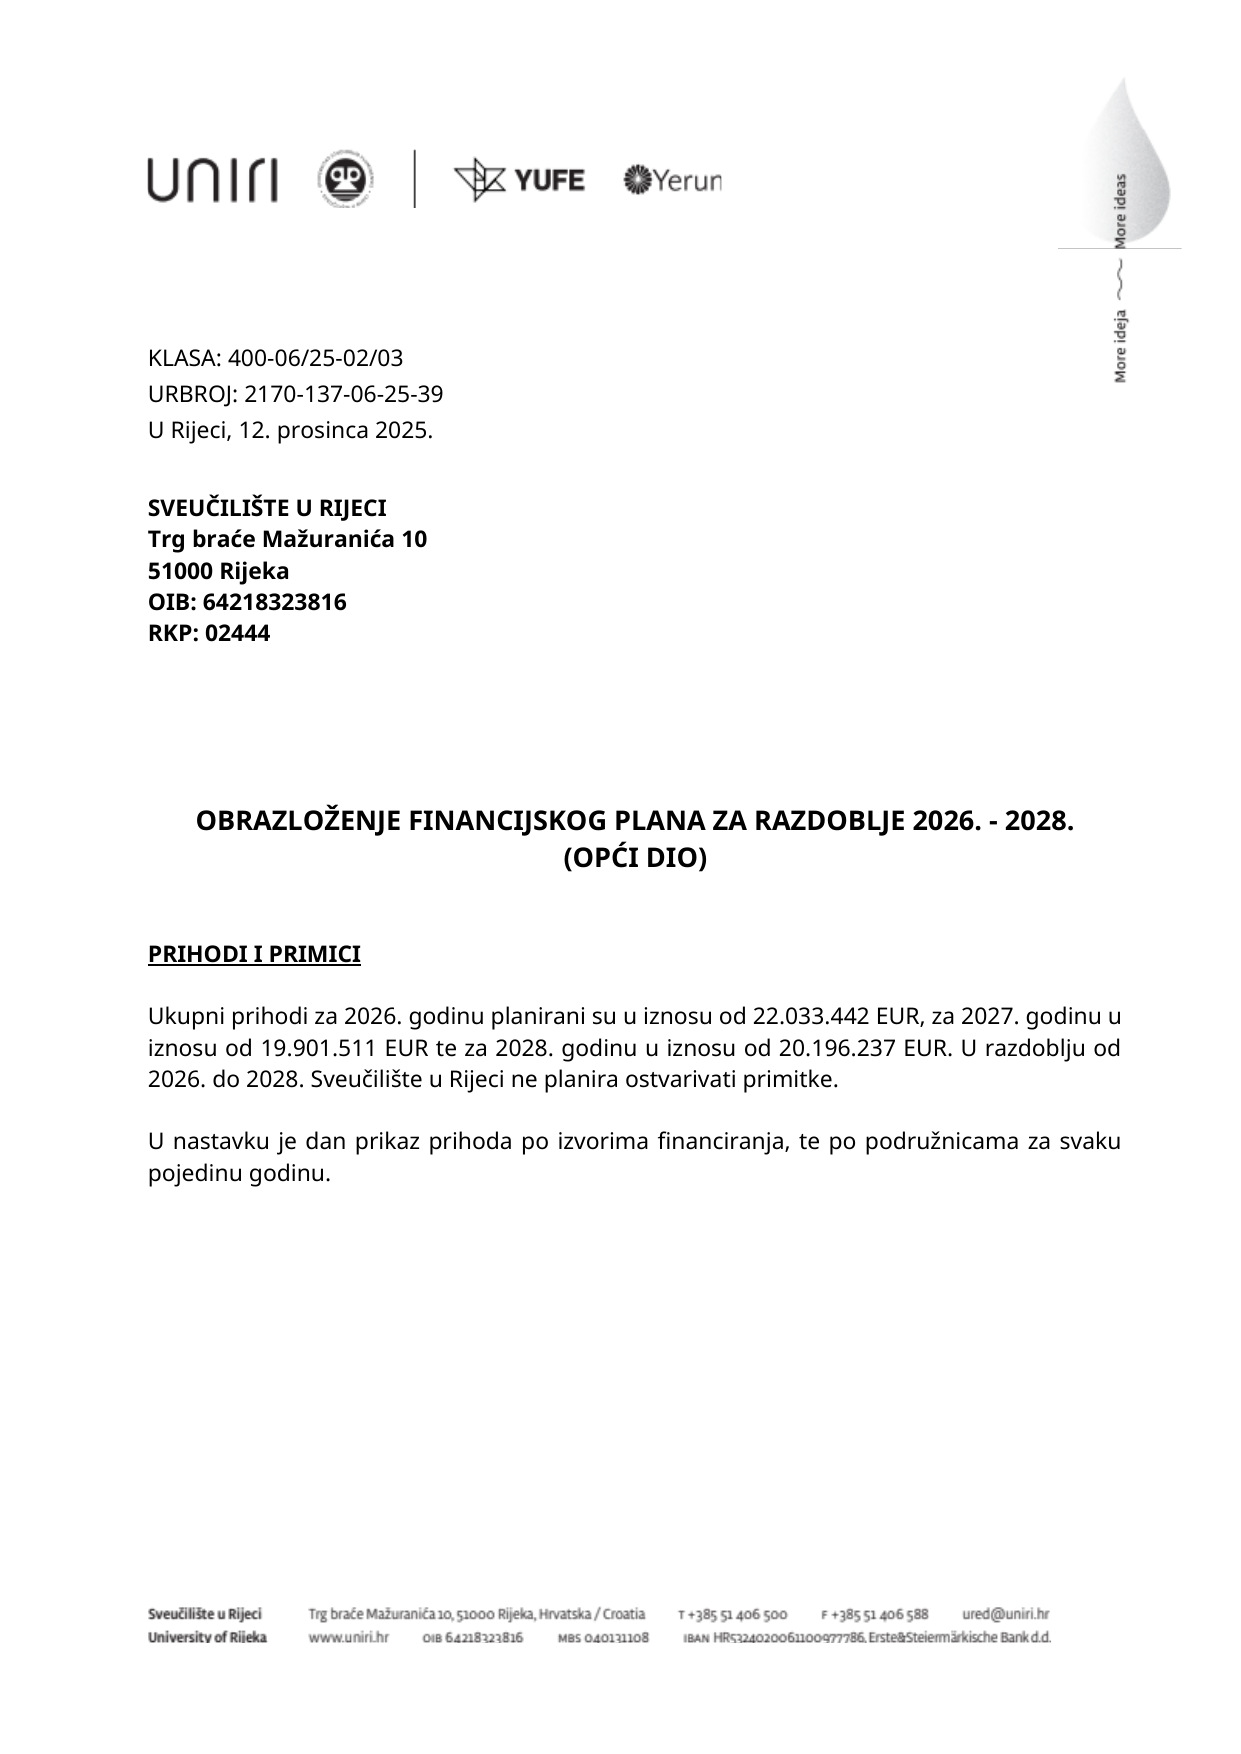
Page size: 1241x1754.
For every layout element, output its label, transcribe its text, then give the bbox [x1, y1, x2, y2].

text RKP: 02444 [148, 617, 1123, 648]
text U nastavku je dan prikaz prihoda po izvorima financiranja, te po podružnicama za svaku pojedinu godinu. [148, 1125, 1123, 1188]
text Ukupni prihodi za 2026. godinu planirani su u iznosu od 22.033.442 EUR, za 2027. godinu u iznosu od 19.901.511 EUR te za 2028. godinu u iznosu od 20.196.237 EUR. U razdoblju od 2026. do 2028. Sveučilište u Rijeci ne planira ostvarivati primitke. [148, 1000, 1123, 1094]
text Trg braće Mažuranića 10 [148, 523, 1123, 555]
text OBRAZLOŽENJE FINANCIJSKOG PLANA ZA RAZDOBLJE 2026. - 2028. [148, 802, 1123, 838]
text U Rijeci, 12. prosinca 2025. [148, 414, 1123, 445]
text 51000 Rijeka [148, 555, 1123, 586]
text (OPĆI DIO) [148, 838, 1123, 875]
text OIB: 64218323816 [148, 586, 1123, 617]
text SVEUČILIŠTE U RIJECI [148, 492, 1123, 523]
text URBROJ: 2170-137-06-25-39 [148, 378, 1123, 409]
text KLASA: 400-06/25-02/03 [148, 342, 1123, 373]
text PRIHODI I PRIMICI [148, 938, 1123, 969]
